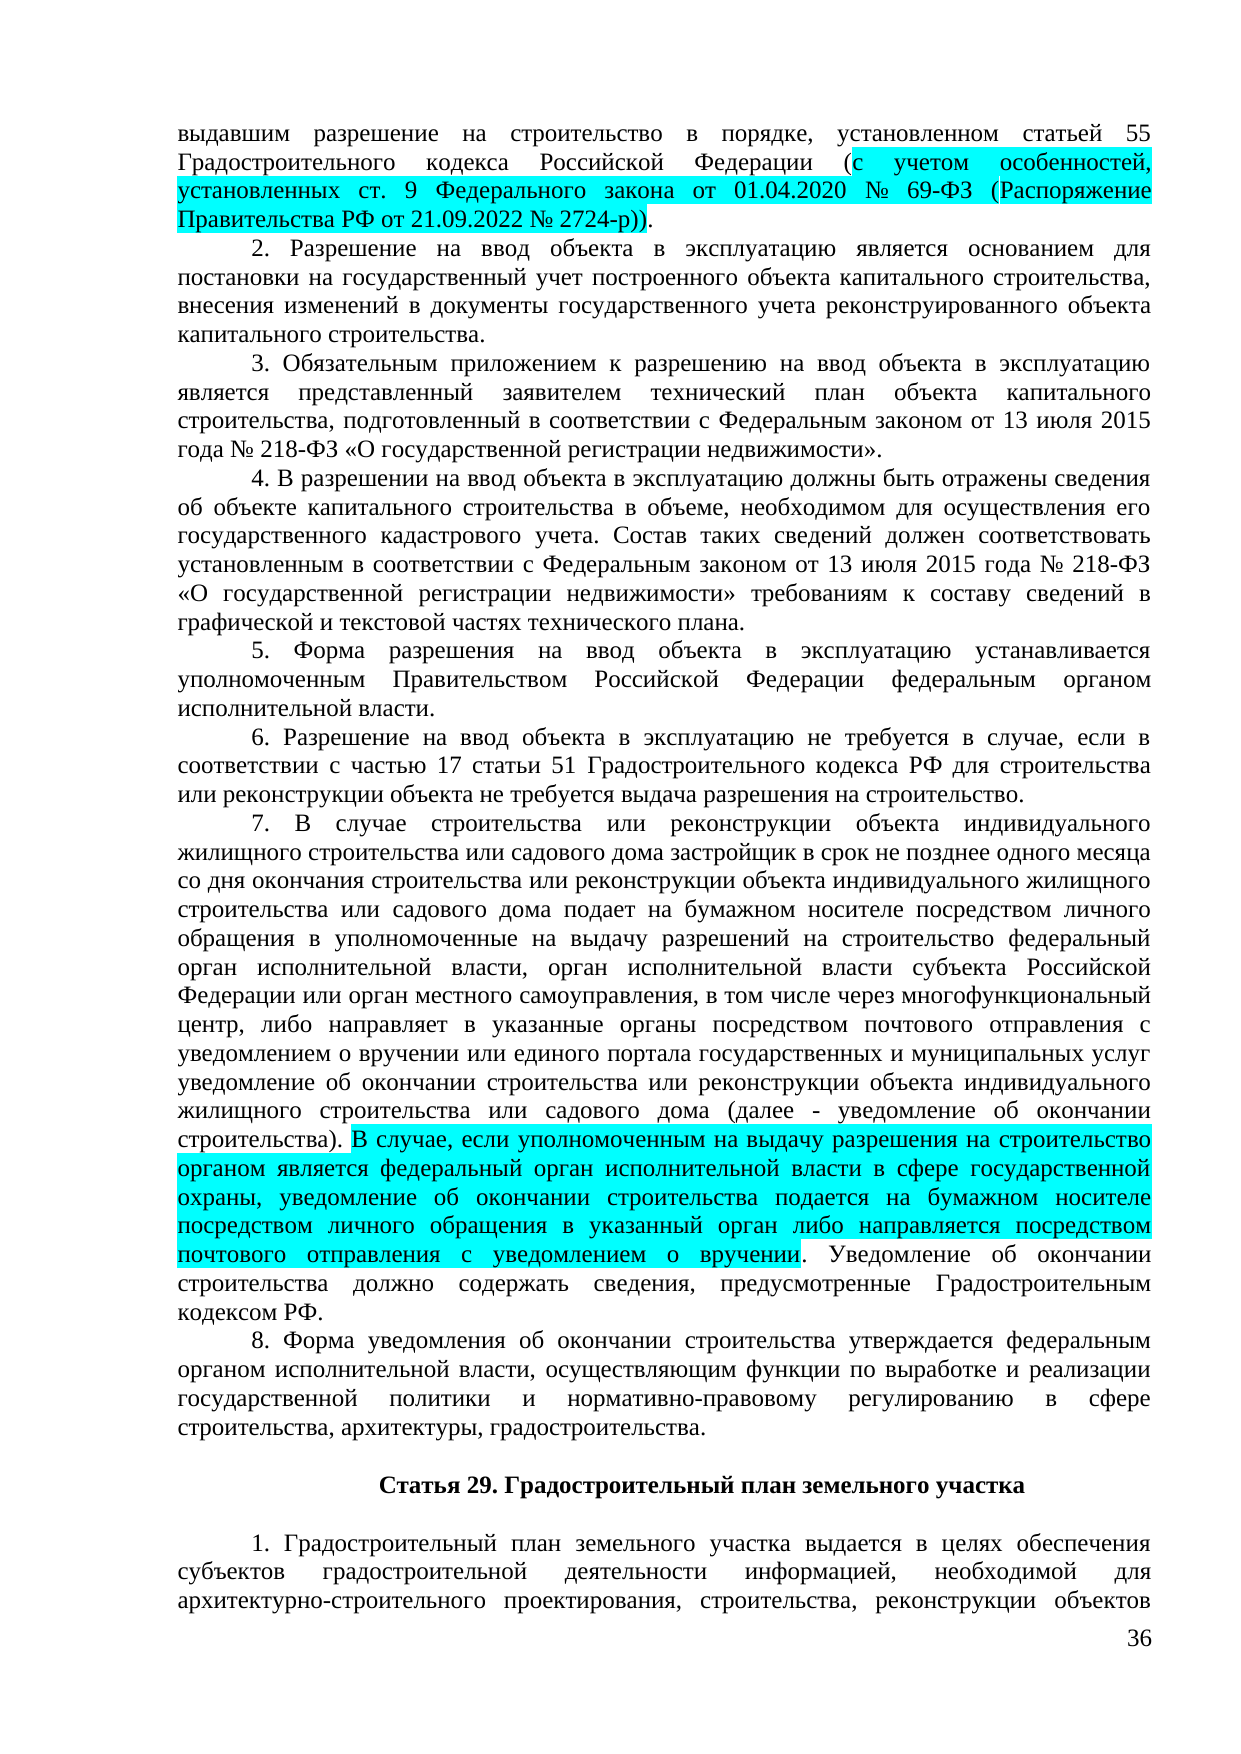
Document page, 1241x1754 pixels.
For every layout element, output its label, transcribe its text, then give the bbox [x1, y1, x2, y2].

text 6. Разрешение на ввод объекта в эксплуатацию не требуется в случае, если в соответствии с частью 17 статьи 51 Градостроительного кодекса РФ для строительства или реконструкции объекта не требуется выдача разрешения на строительство. [177, 722, 1152, 808]
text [177, 1528, 1152, 1614]
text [177, 118, 1152, 176]
text 4. В разрешении на ввод объекта в эксплуатацию должны быть отражены сведения об объекте капитального строительства в объеме, необходимом для осуществления его государственного кадастрового учета. Состав таких сведений должен соответствовать установленным в соответствии с Федеральным законом от 13 июля 2015 года № 218-ФЗ «О государственной регистрации недвижимости» требованиям к составу сведений в графической и текстовой частях технического плана. [177, 463, 1152, 636]
text 8. Форма уведомления об окончании строительства утверждается федеральным органом исполнительной власти, осуществляющим функции по выработке и реализации государственной политики и нормативно-правовому регулированию в сфере строительства, архитектуры, градостроительства. [177, 1326, 1152, 1441]
text 2. Разрешение на ввод объекта в эксплуатацию является основанием для постановки на государственный учет построенного объекта капитального строительства, внесения изменений в документы государственного учета реконструированного объекта капитального строительства. [177, 233, 1152, 348]
text 7. В случае строительства или реконструкции объекта индивидуального жилищного строительства или садового дома застройщик в срок не позднее одного месяца со дня окончания строительства или реконструкции объекта индивидуального жилищного строительства или садового дома подает на бумажном носителе посредством личного обращения в уполномоченные на выдачу разрешений на строительство федеральный орган исполнительной власти, орган исполнительной власти субъекта Российской Федерации или орган местного самоуправления, в том числе через многофункциональный центр, либо направляет в указанные органы посредством почтового отправления с уведомлением о вручении или единого портала государственных и муниципальных услуг уведомление об окончании строительства или реконструкции объекта индивидуального жилищного строительства или садового дома (далее - уведомление об окончании строительства). В случае, если уполномоченным на выдачу разрешения на строительство органом является федеральный орган исполнительной власти в сфере государственной охраны, уведомление об окончании строительства подается на бумажном носителе посредством личного обращения в указанный орган либо направляется посредством почтового отправления с уведомлением о вручении. Уведомление об окончании строительства должно содержать сведения, предусмотренные Градостроительным кодексом РФ. [177, 1239, 1152, 1326]
text 3. Обязательным приложением к разрешению на ввод объекта в эксплуатацию является представленный заявителем технический план объекта капитального строительства, подготовленный в соответствии с Федеральным законом от 13 июля 2015 года № 218-ФЗ «О государственной регистрации недвижимости». [177, 348, 1152, 463]
text 7. В случае строительства или реконструкции объекта индивидуального жилищного строительства или садового дома застройщик в срок не позднее одного месяца со дня окончания строительства или реконструкции объекта индивидуального жилищного строительства или садового дома подает на бумажном носителе посредством личного обращения в уполномоченные на выдачу разрешений на строительство федеральный орган исполнительной власти, орган исполнительной власти субъекта Российской Федерации или орган местного самоуправления, в том числе через многофункциональный центр, либо направляет в указанные органы посредством почтового отправления с уведомлением о вручении или единого портала государственных и муниципальных услуг уведомление об окончании строительства или реконструкции объекта индивидуального жилищного строительства или садового дома (далее - уведомление об окончании строительства). В случае, если уполномоченным на выдачу разрешения на строительство органом является федеральный орган исполнительной власти в сфере государственной охраны, уведомление об окончании строительства подается на бумажном носителе посредством личного обращения в указанный орган либо направляется посредством почтового отправления с уведомлением о вручении. Уведомление об окончании строительства должно содержать сведения, предусмотренные Градостроительным кодексом РФ. [177, 808, 1152, 1153]
text Статья 29. Градостроительный план земельного участка [177, 1470, 1152, 1498]
text 5. Форма разрешения на ввод объекта в эксплуатацию устанавливается уполномоченным Правительством Российской Федерации федеральным органом исполнительной власти. [177, 636, 1152, 722]
